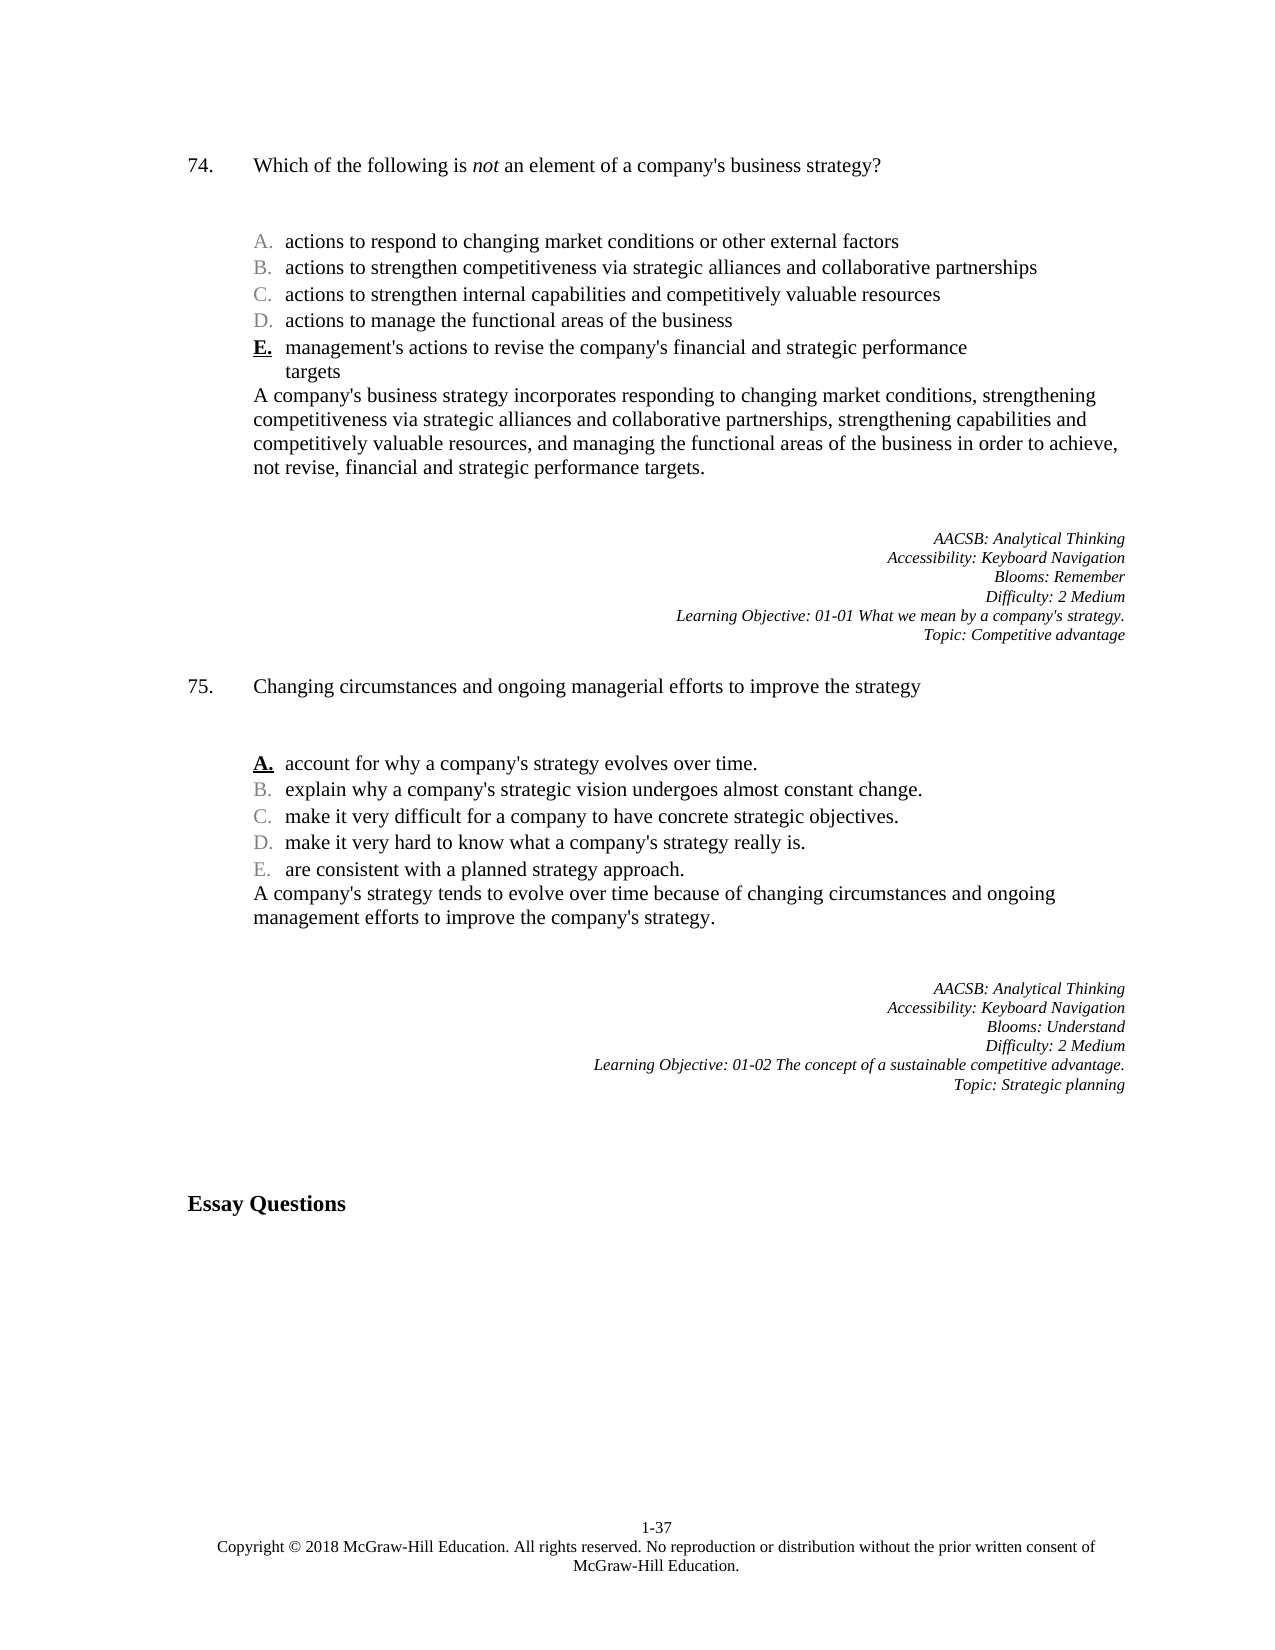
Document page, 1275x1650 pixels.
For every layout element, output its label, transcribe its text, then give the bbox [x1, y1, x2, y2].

table_header Which of the following is not an element of a company's business strategy? A company's business strategy incorporates responding to changing market conditions, strengthening competitiveness via strategic alliances and collaborative partnerships, strengthening capabilities and competitively valuable resources, and managing the functional areas of the business in order to achieve, not revise, financial and strategic performance targets. [253, 153, 1125, 507]
table_header 75. [188, 674, 253, 957]
text Essay Questions [187, 1168, 1125, 1242]
table_header 74. [188, 153, 253, 507]
table_header AACSB: Analytical Thinking Accessibility: Keyboard Navigation Blooms: Understand Difficulty: 2 Medium Learning Objective: 01-02 The concept of a sustainable competitive advantage. Topic: Strategic planning [188, 979, 1125, 1122]
table_header AACSB: Analytical Thinking Accessibility: Keyboard Navigation Blooms: Remember Difficulty: 2 Medium Learning Objective: 01-01 What we mean by a company's strategy. Topic: Competitive advantage [188, 529, 1125, 672]
table_header Changing circumstances and ongoing managerial efforts to improve the strategy A company's strategy tends to evolve over time because of changing circumstances and ongoing management efforts to improve the company's strategy. [253, 674, 1125, 957]
